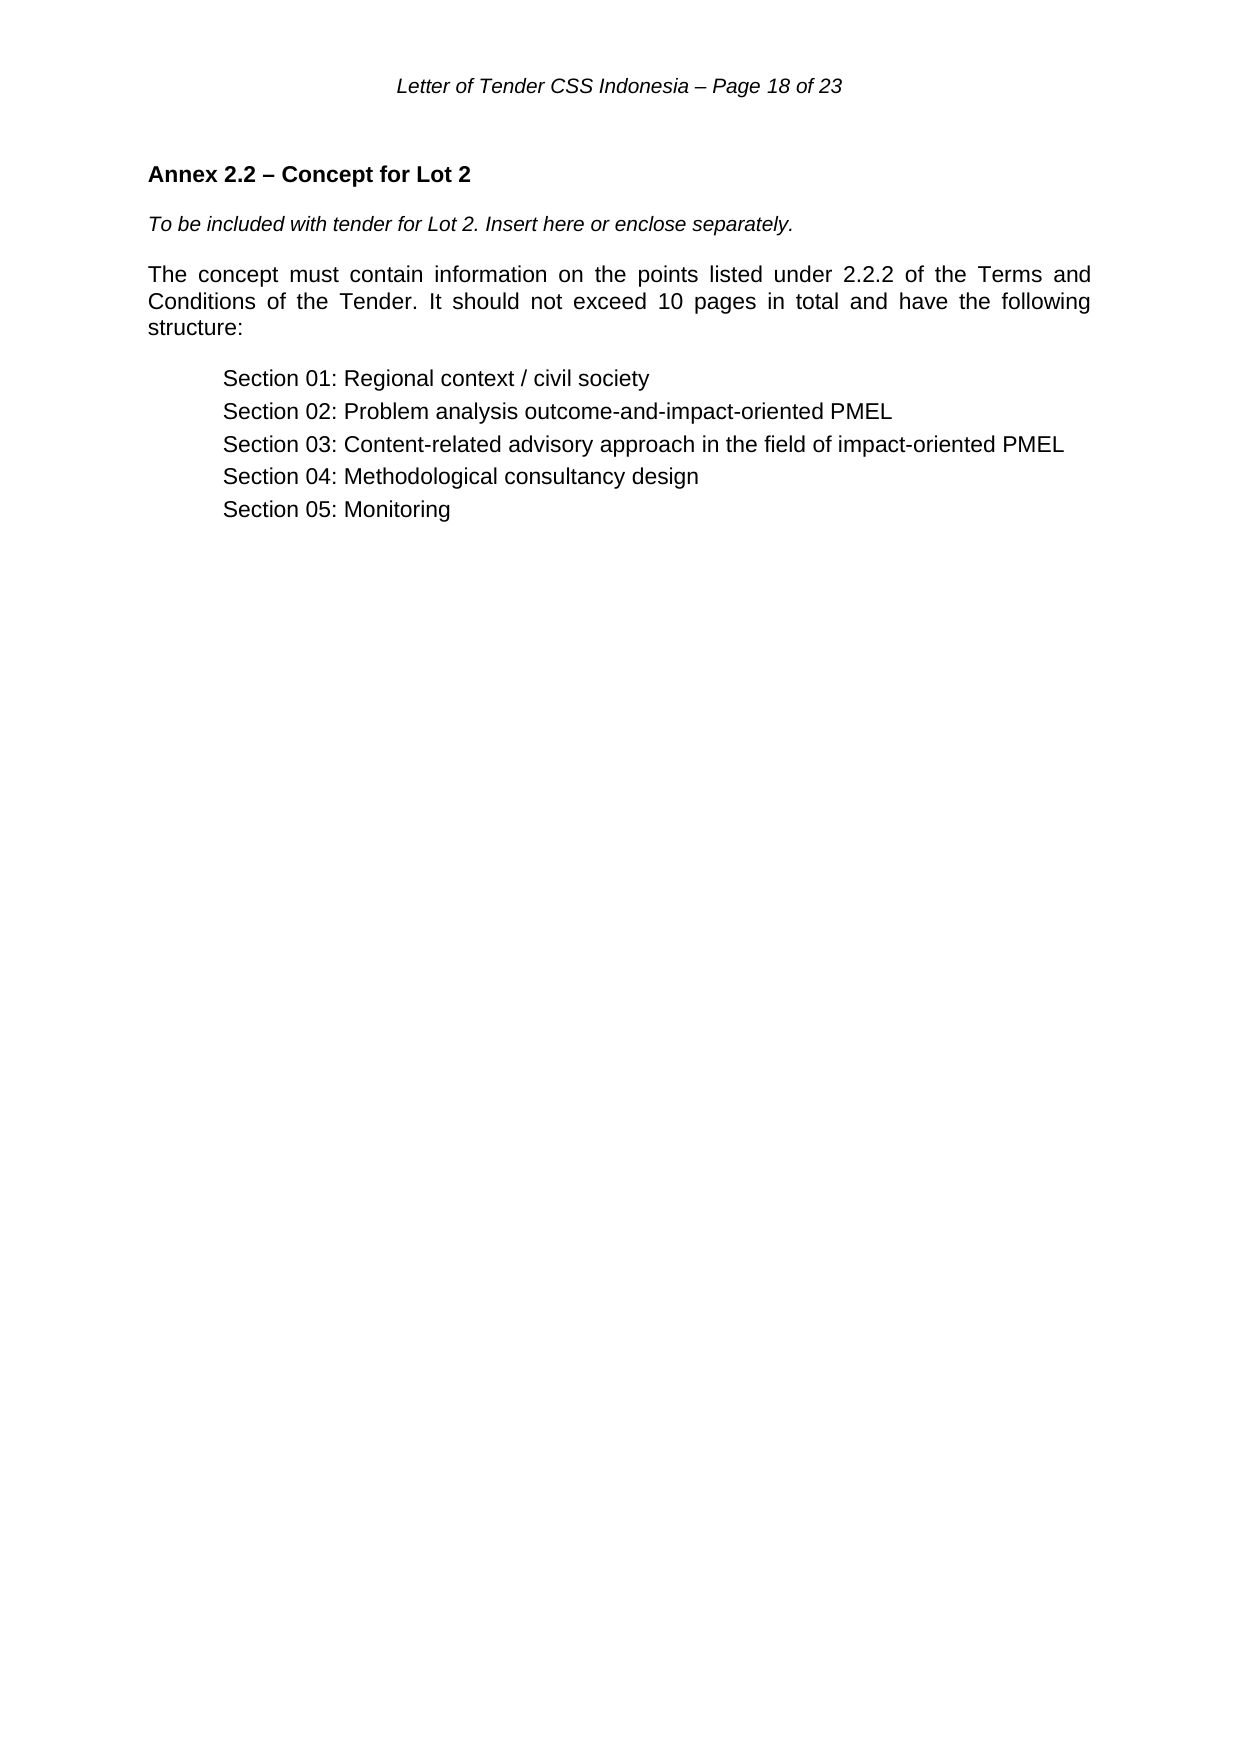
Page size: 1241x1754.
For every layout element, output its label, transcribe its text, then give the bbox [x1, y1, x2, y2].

list Section 03: Content-related advisory approach in the field of impact-oriented PMEL [223, 431, 1092, 457]
text The concept must contain information on the points listed under 2.2.2 of the Terms and Conditions of the Tender. It should not exceed 10 pages in total and have the following structure: [148, 261, 1092, 340]
list Section 02: Problem analysis outcome-and-impact-oriented PMEL [223, 398, 1092, 424]
list Section 04: Methodological consultancy design [223, 463, 1092, 489]
text To be included with tender for Lot 2. Insert here or enclose separately. [148, 212, 1092, 236]
text Annex 2.2 – Concept for Lot 2 [148, 154, 1092, 187]
list Section 01: Regional context / civil society [223, 365, 1092, 392]
list Section 05: Monitoring [223, 496, 1092, 522]
